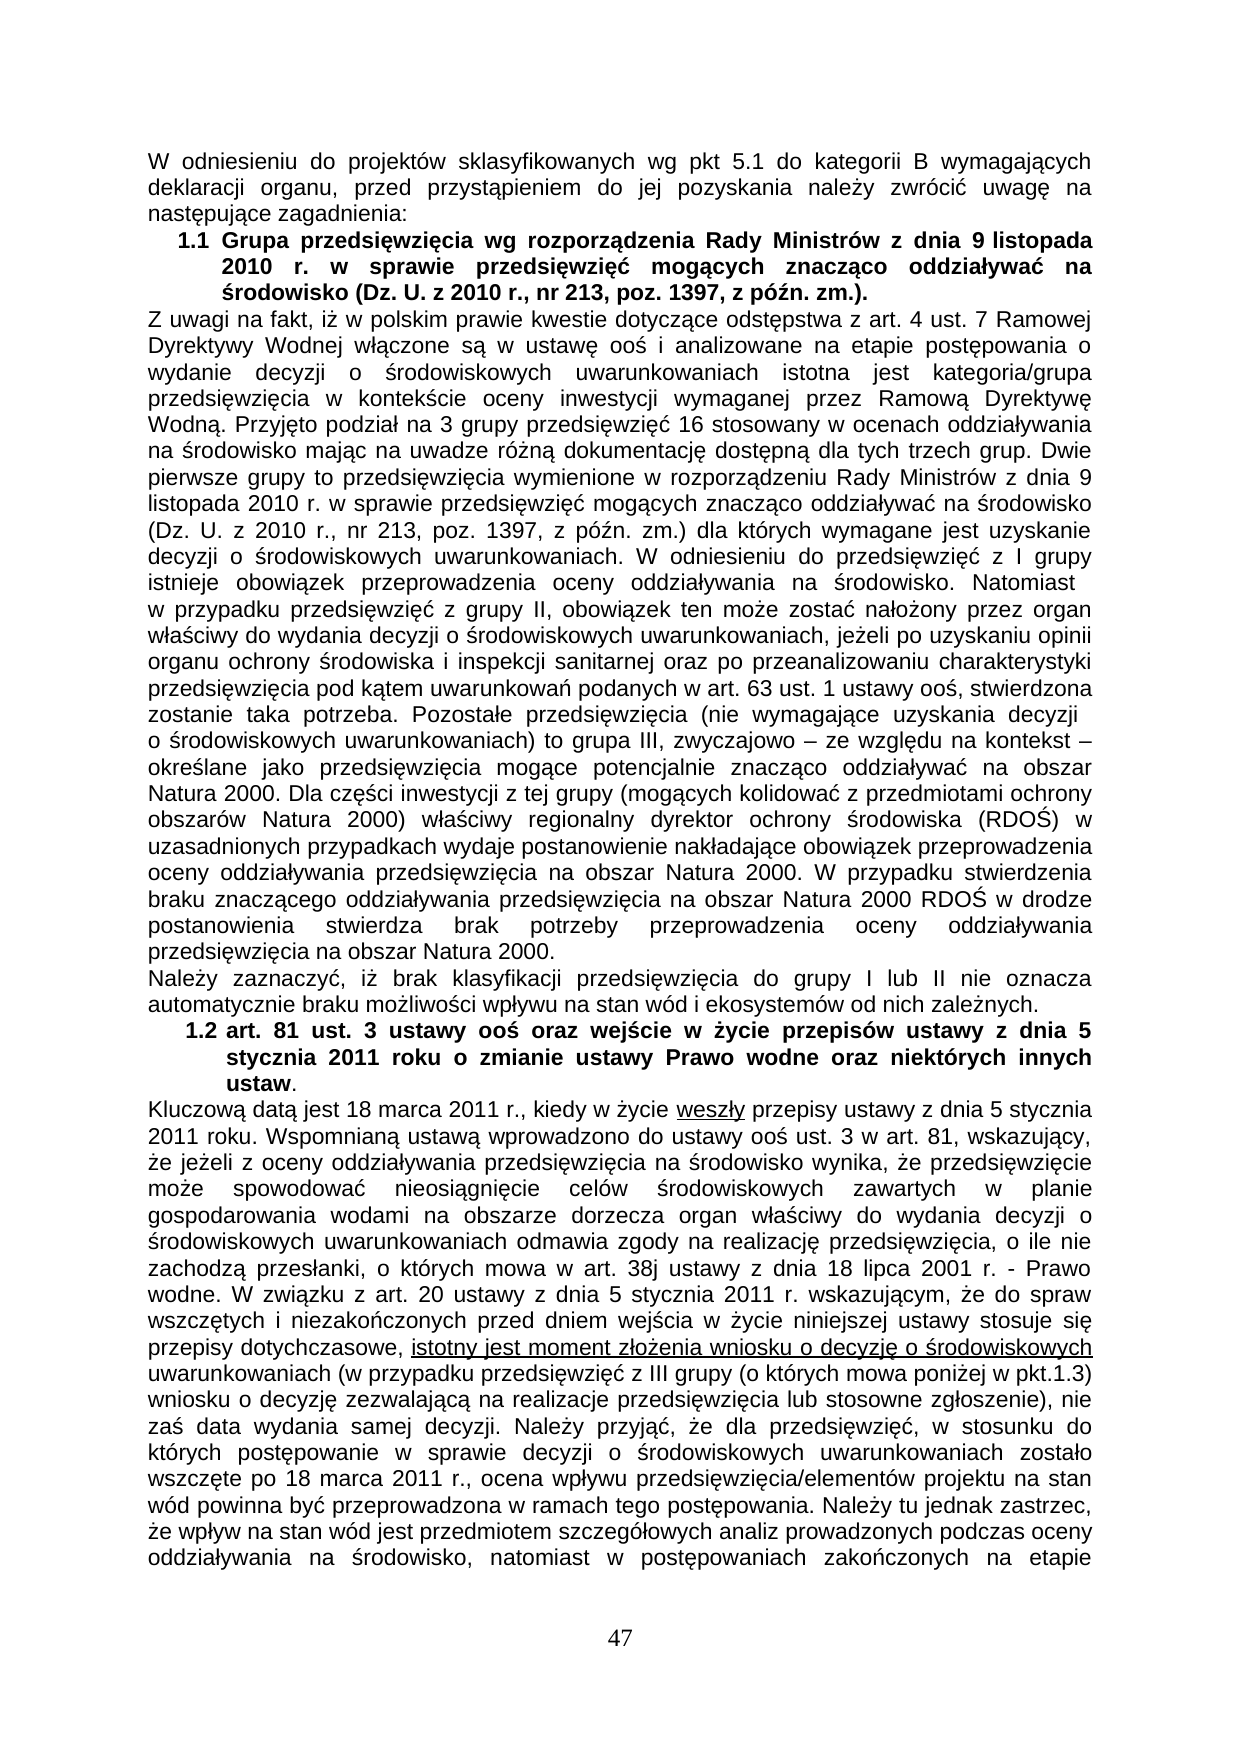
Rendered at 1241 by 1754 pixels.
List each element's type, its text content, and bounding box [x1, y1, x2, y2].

text W odniesieniu do projektów sklasyfikowanych wg pkt 5.1 do kategorii B wymagających deklaracji organu, przed przystąpieniem do jej pozyskania należy zwrócić uwagę na następujące zagadnienia: [148, 148, 1093, 227]
list Grupa przedsięwzięcia wg rozporządzenia Rady Ministrów z dnia 9 listopada 2010 r. w sprawie przedsięwzięć mogących znacząco oddziaływać na środowisko (Dz. U. z 2010 r., nr 213, poz. 1397, z późn. zm.). [177, 227, 1093, 306]
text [148, 1096, 1093, 1571]
list art. 81 ust. 3 ustawy ooś oraz wejście w życie przepisów ustawy z dnia 5 stycznia 2011 roku o zmianie ustawy Prawo wodne oraz niektórych innych ustaw. [185, 1017, 1093, 1096]
text Z uwagi na fakt, iż w polskim prawie kwestie dotyczące odstępstwa z art. 4 ust. 7 Ramowej Dyrektywy Wodnej włączone są w ustawę ooś i analizowane na etapie postępowania o wydanie decyzji o środowiskowych uwarunkowaniach istotna jest kategoria/grupa przedsięwzięcia w kontekście oceny inwestycji wymaganej przez Ramową Dyrektywę Wodną. Przyjęto podział na 3 grupy przedsięwzięć 16 stosowany w ocenach oddziaływania na środowisko mając na uwadze różną dokumentację dostępną dla tych trzech grup. Dwie pierwsze grupy to przedsięwzięcia wymienione w rozporządzeniu Rady Ministrów z dnia 9 listopada 2010 r. w sprawie przedsięwzięć mogących znacząco oddziaływać na środowisko (Dz. U. z 2010 r., nr 213, poz. 1397, z późn. zm.) dla których wymagane jest uzyskanie decyzji o środowiskowych uwarunkowaniach. W odniesieniu do przedsięwzięć z I grupy istnieje obowiązek przeprowadzenia oceny oddziaływania na środowisko. Natomiast w przypadku przedsięwzięć z grupy II, obowiązek ten może zostać nałożony przez organ właściwy do wydania decyzji o środowiskowych uwarunkowaniach, jeżeli po uzyskaniu opinii organu ochrony środowiska i inspekcji sanitarnej oraz po przeanalizowaniu charakterystyki przedsięwzięcia pod kątem uwarunkowań podanych w art. 63 ust. 1 ustawy ooś, stwierdzona zostanie taka potrzeba. Pozostałe przedsięwzięcia (nie wymagające uzyskania decyzji o środowiskowych uwarunkowaniach) to grupa III, zwyczajowo – ze względu na kontekst – określane jako przedsięwzięcia mogące potencjalnie znacząco oddziaływać na obszar Natura 2000. Dla części inwestycji z tej grupy (mogących kolidować z przedmiotami ochrony obszarów Natura 2000) właściwy regionalny dyrektor ochrony środowiska (RDOŚ) w uzasadnionych przypadkach wydaje postanowienie nakładające obowiązek przeprowadzenia oceny oddziaływania przedsięwzięcia na obszar Natura 2000. W przypadku stwierdzenia braku znaczącego oddziaływania przedsięwzięcia na obszar Natura 2000 RDOŚ w drodze postanowienia stwierdza brak potrzeby przeprowadzenia oceny oddziaływania przedsięwzięcia na obszar Natura 2000. [148, 306, 1093, 964]
text Należy zaznaczyć, iż brak klasyfikacji przedsięwzięcia do grupy I lub II nie oznacza automatycznie braku możliwości wpływu na stan wód i ekosystemów od nich zależnych. [148, 964, 1093, 1017]
